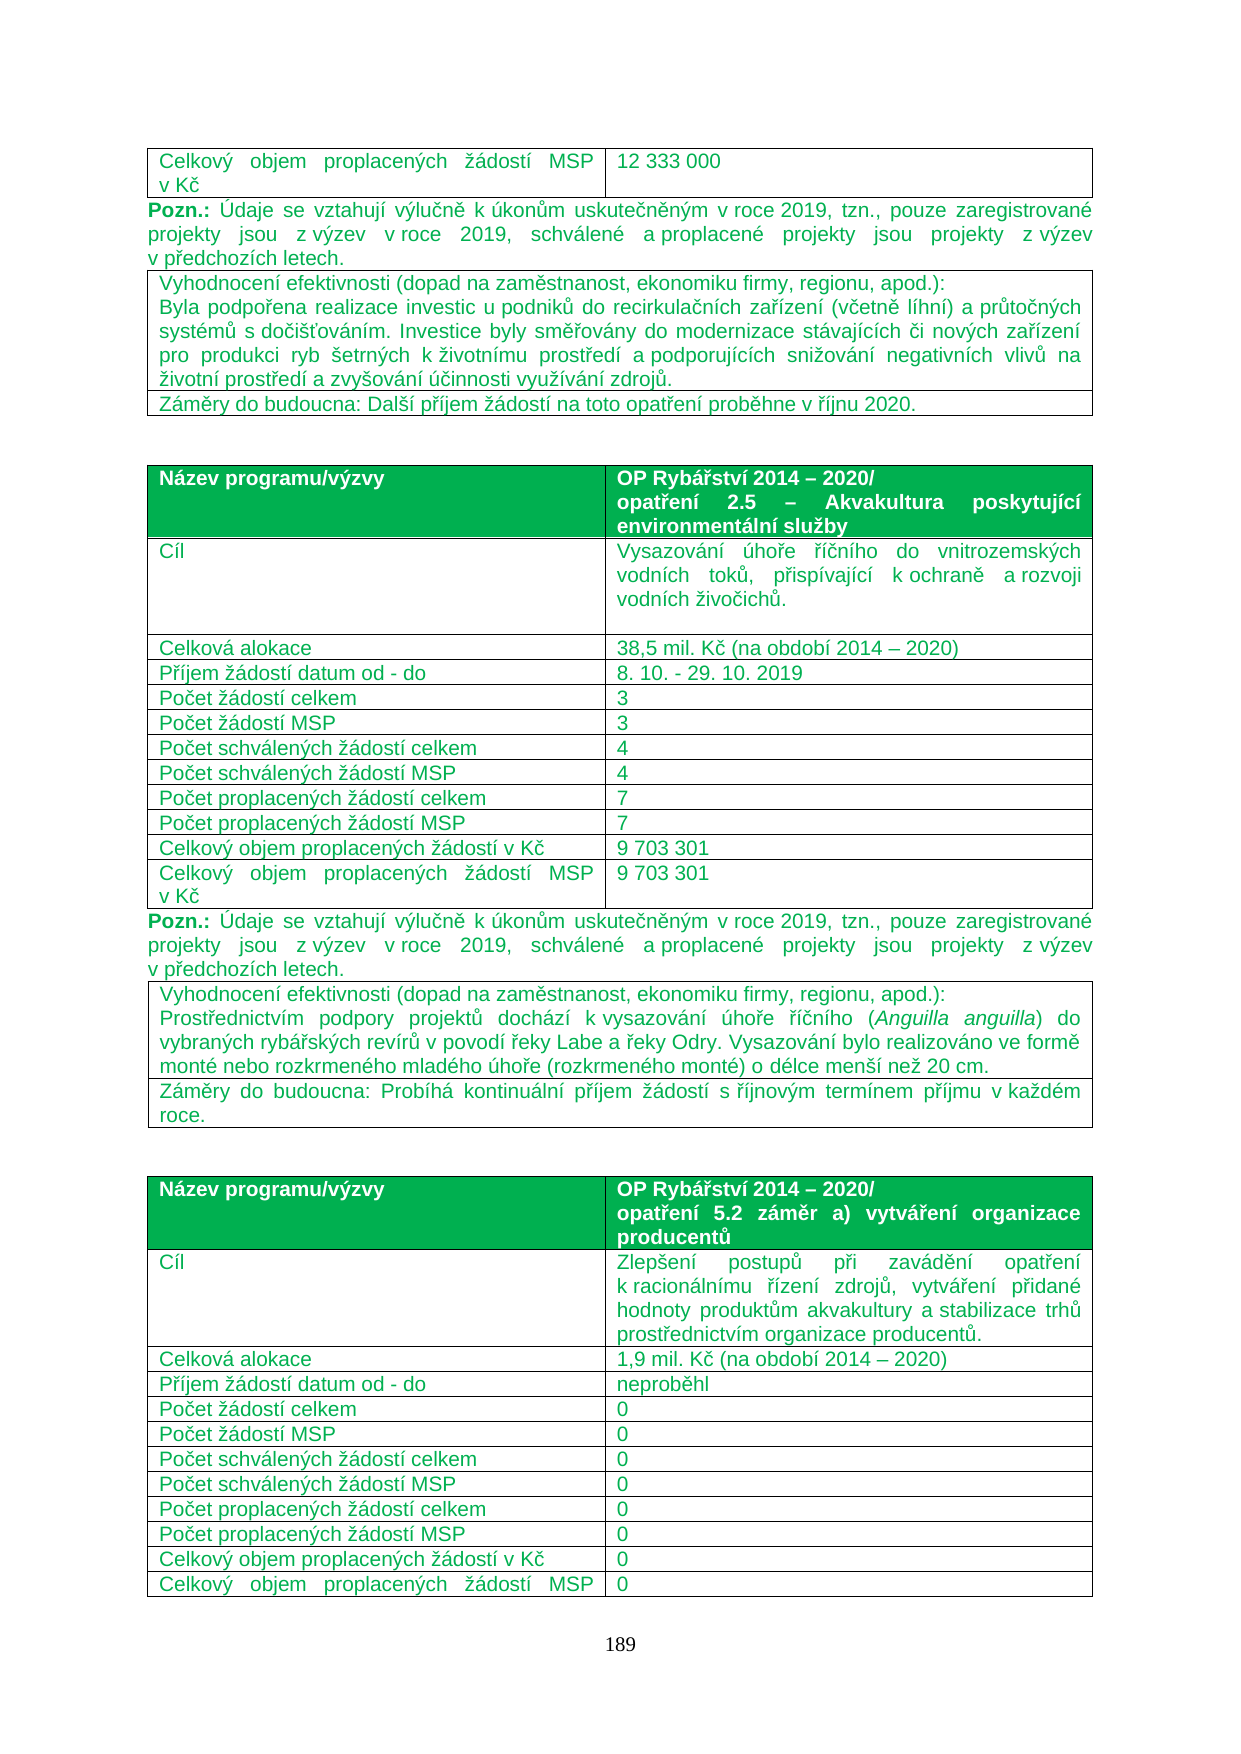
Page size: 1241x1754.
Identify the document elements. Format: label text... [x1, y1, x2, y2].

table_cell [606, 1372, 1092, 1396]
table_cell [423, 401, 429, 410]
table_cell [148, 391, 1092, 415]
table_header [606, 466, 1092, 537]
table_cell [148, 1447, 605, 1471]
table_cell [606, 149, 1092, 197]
text Pozn.: Údaje se vztahují výlučně k úkonům uskutečněným v roce 2019, tzn., pouze zaregistrované projekty jsou z výzev v roce 2019, schválené a proplacené projekty jsou projekty z výzev v předchozích letech. [148, 198, 1093, 269]
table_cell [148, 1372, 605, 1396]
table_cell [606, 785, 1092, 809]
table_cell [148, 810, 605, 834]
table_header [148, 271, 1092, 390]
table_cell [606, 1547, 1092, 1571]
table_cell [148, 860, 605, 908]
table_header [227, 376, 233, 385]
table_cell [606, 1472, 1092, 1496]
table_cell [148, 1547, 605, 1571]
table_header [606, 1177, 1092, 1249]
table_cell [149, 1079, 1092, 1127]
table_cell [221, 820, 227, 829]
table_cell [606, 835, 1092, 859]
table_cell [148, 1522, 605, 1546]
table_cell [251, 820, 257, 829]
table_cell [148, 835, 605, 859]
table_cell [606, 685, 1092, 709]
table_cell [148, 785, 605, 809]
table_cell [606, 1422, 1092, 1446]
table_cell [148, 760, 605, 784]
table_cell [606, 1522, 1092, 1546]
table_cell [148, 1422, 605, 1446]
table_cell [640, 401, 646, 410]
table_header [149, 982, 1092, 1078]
text Pozn.: Údaje se vztahují výlučně k úkonům uskutečněným v roce 2019, tzn., pouze zaregistrované projekty jsou z výzev v roce 2019, schválené a proplacené projekty jsou projekty z výzev v předchozích letech. [148, 909, 1093, 981]
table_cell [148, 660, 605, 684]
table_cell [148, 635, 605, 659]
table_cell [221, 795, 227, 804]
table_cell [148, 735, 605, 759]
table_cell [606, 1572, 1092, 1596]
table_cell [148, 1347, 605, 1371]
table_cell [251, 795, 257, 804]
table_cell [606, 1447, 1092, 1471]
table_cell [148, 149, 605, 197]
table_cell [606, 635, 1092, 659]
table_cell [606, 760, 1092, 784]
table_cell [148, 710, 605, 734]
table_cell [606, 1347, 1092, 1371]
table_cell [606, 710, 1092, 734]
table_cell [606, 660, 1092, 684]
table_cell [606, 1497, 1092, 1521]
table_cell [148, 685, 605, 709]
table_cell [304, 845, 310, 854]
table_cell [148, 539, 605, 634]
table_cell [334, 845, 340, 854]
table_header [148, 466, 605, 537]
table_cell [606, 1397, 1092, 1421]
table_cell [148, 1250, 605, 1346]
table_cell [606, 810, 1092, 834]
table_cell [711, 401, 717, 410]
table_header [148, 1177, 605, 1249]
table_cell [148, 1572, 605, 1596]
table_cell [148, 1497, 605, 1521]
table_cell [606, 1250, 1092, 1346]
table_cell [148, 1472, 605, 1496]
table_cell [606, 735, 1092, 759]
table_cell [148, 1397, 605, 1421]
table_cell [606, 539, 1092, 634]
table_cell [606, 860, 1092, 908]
